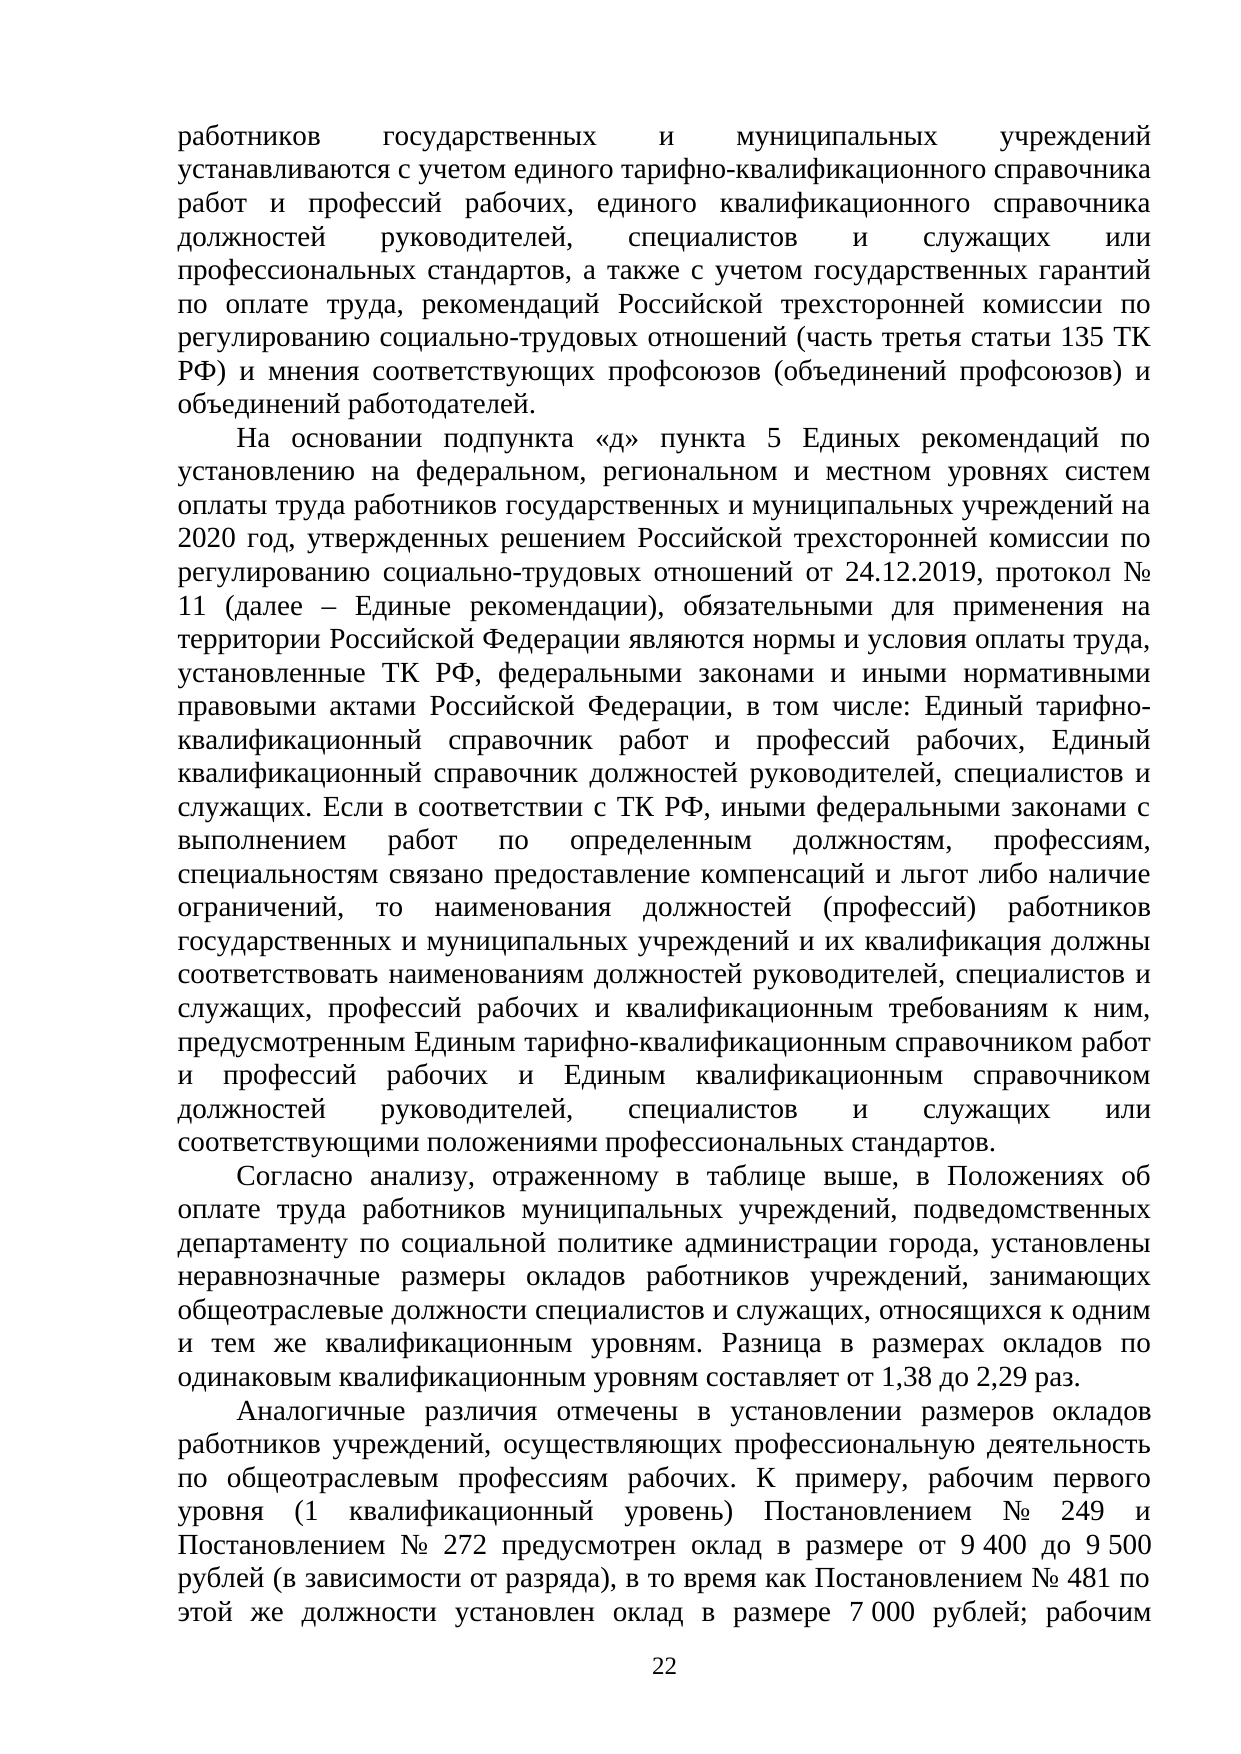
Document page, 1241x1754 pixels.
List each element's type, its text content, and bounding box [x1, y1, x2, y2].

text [177, 118, 1152, 420]
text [177, 1393, 1152, 1627]
text На основании подпункта «д» пункта 5 Единых рекомендаций по установлению на федеральном, региональном и местном уровнях систем оплаты труда работников государственных и муниципальных учреждений на 2020 год, утвержденных решением Российской трехсторонней комиссии по регулированию социально-трудовых отношений от 24.12.2019, протокол № 11 (далее – Единые рекомендации), обязательными для применения на территории Российской Федерации являются нормы и условия оплаты труда, установленные ТК РФ, федеральными законами и иными нормативными правовыми актами Российской Федерации, в том числе: Единый тарифно-квалификационный справочник работ и профессий рабочих, Единый квалификационный справочник должностей руководителей, специалистов и служащих. Если в соответствии с ТК РФ, иными федеральными законами с выполнением работ по определенным должностям, профессиям, специальностям связано предоставление компенсаций и льгот либо наличие ограничений, то наименования должностей (профессий) работников государственных и муниципальных учреждений и их квалификация должны соответствовать наименованиям должностей руководителей, специалистов и служащих, профессий рабочих и квалификационным требованиям к ним, предусмотренным Единым тарифно-квалификационным справочником работ и профессий рабочих и Единым квалификационным справочником должностей руководителей, специалистов и служащих или соответствующими положениями профессиональных стандартов. [177, 420, 1152, 1158]
text Согласно анализу, отраженному в таблице выше, в Положениях об оплате труда работников муниципальных учреждений, подведомственных департаменту по социальной политике администрации города, установлены неравнозначные размеры окладов работников учреждений, занимающих общеотраслевые должности специалистов и служащих, относящихся к одним и тем же квалификационным уровням. Разница в размерах окладов по одинаковым квалификационным уровням составляет от 1,38 до 2,29 раз. [177, 1158, 1152, 1393]
